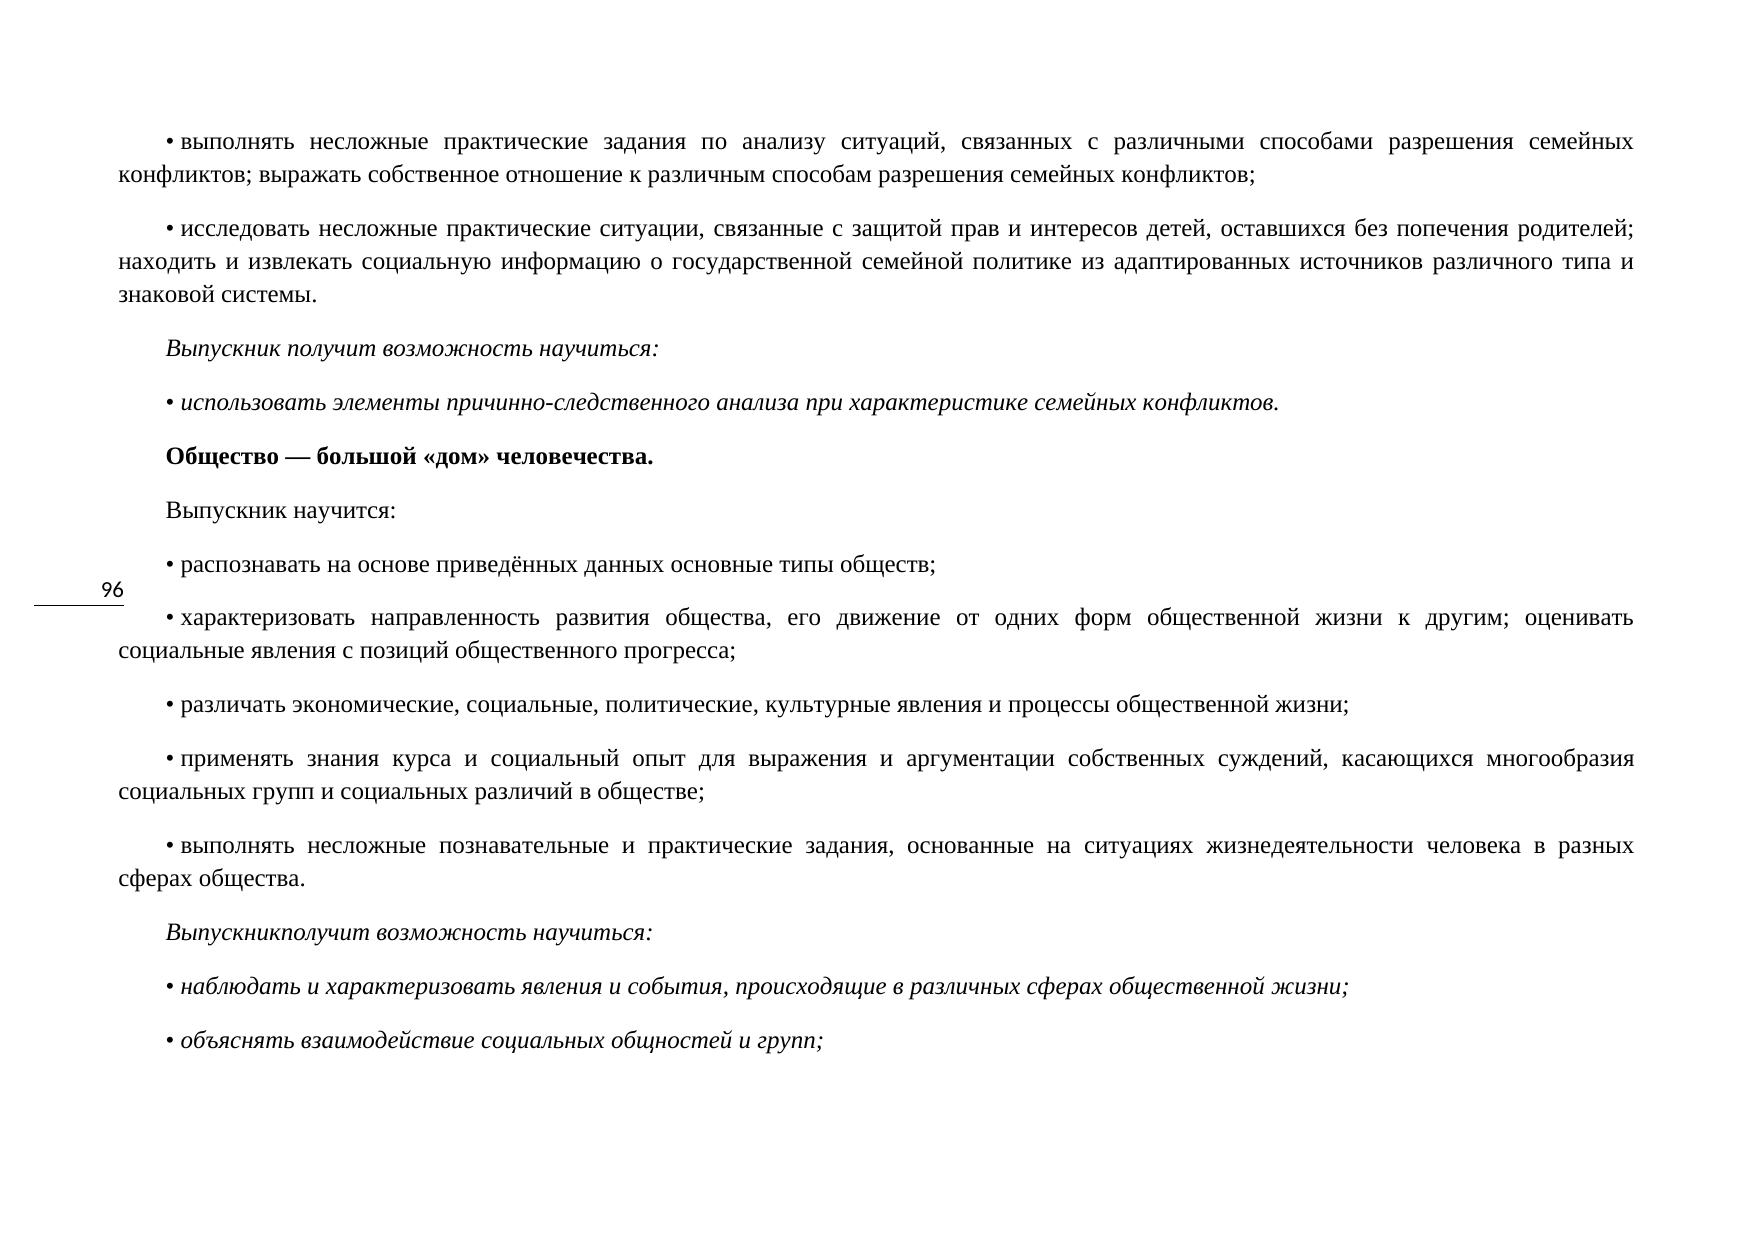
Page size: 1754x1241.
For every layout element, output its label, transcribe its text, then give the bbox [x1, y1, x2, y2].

text Выпускник научится: [118, 495, 1636, 523]
text • применять знания курса и социальный опыт для выражения и аргументации собственных суждений, касающихся многообразия социальных групп и социальных различий в обществе; [118, 743, 1636, 805]
text • использовать элементы причинно-следственного анализа при характеристике семейных конфликтов. [118, 387, 1636, 416]
text • объяснять взаимодействие социальных общностей и групп; [118, 1025, 1636, 1053]
text Общество — большой «дом» человечества. [118, 441, 1636, 470]
text • характеризовать направленность развития общества, его движение от одних форм общественной жизни к другим; оценивать социальные явления с позиций общественного прогресса; [118, 602, 1636, 664]
text Выпускникполучит возможность научиться: [118, 917, 1636, 946]
text • различать экономические, социальные, политические, культурные явления и процессы общественной жизни; [118, 689, 1636, 718]
text • распознавать на основе приведённых данных основные типы обществ; [118, 549, 1636, 577]
text • выполнять несложные практические задания по анализу ситуаций, связанных с различными способами разрешения семейных конфликтов; выражать собственное отношение к различным способам разрешения семейных конфликтов; [118, 126, 1636, 188]
text Выпускник получит возможность научиться: [118, 333, 1636, 362]
text • исследовать несложные практические ситуации, связанные с защитой прав и интересов детей, оставшихся без попечения родителей; находить и извлекать социальную информацию о государственной семейной политике из адаптированных источников различного типа и знаковой системы. [118, 213, 1636, 308]
text • выполнять несложные познавательные и практические задания, основанные на ситуациях жизнедеятельности человека в разных сферах общества. [118, 830, 1636, 892]
text • наблюдать и характеризовать явления и события, происходящие в различных сферах общественной жизни; [118, 971, 1636, 999]
